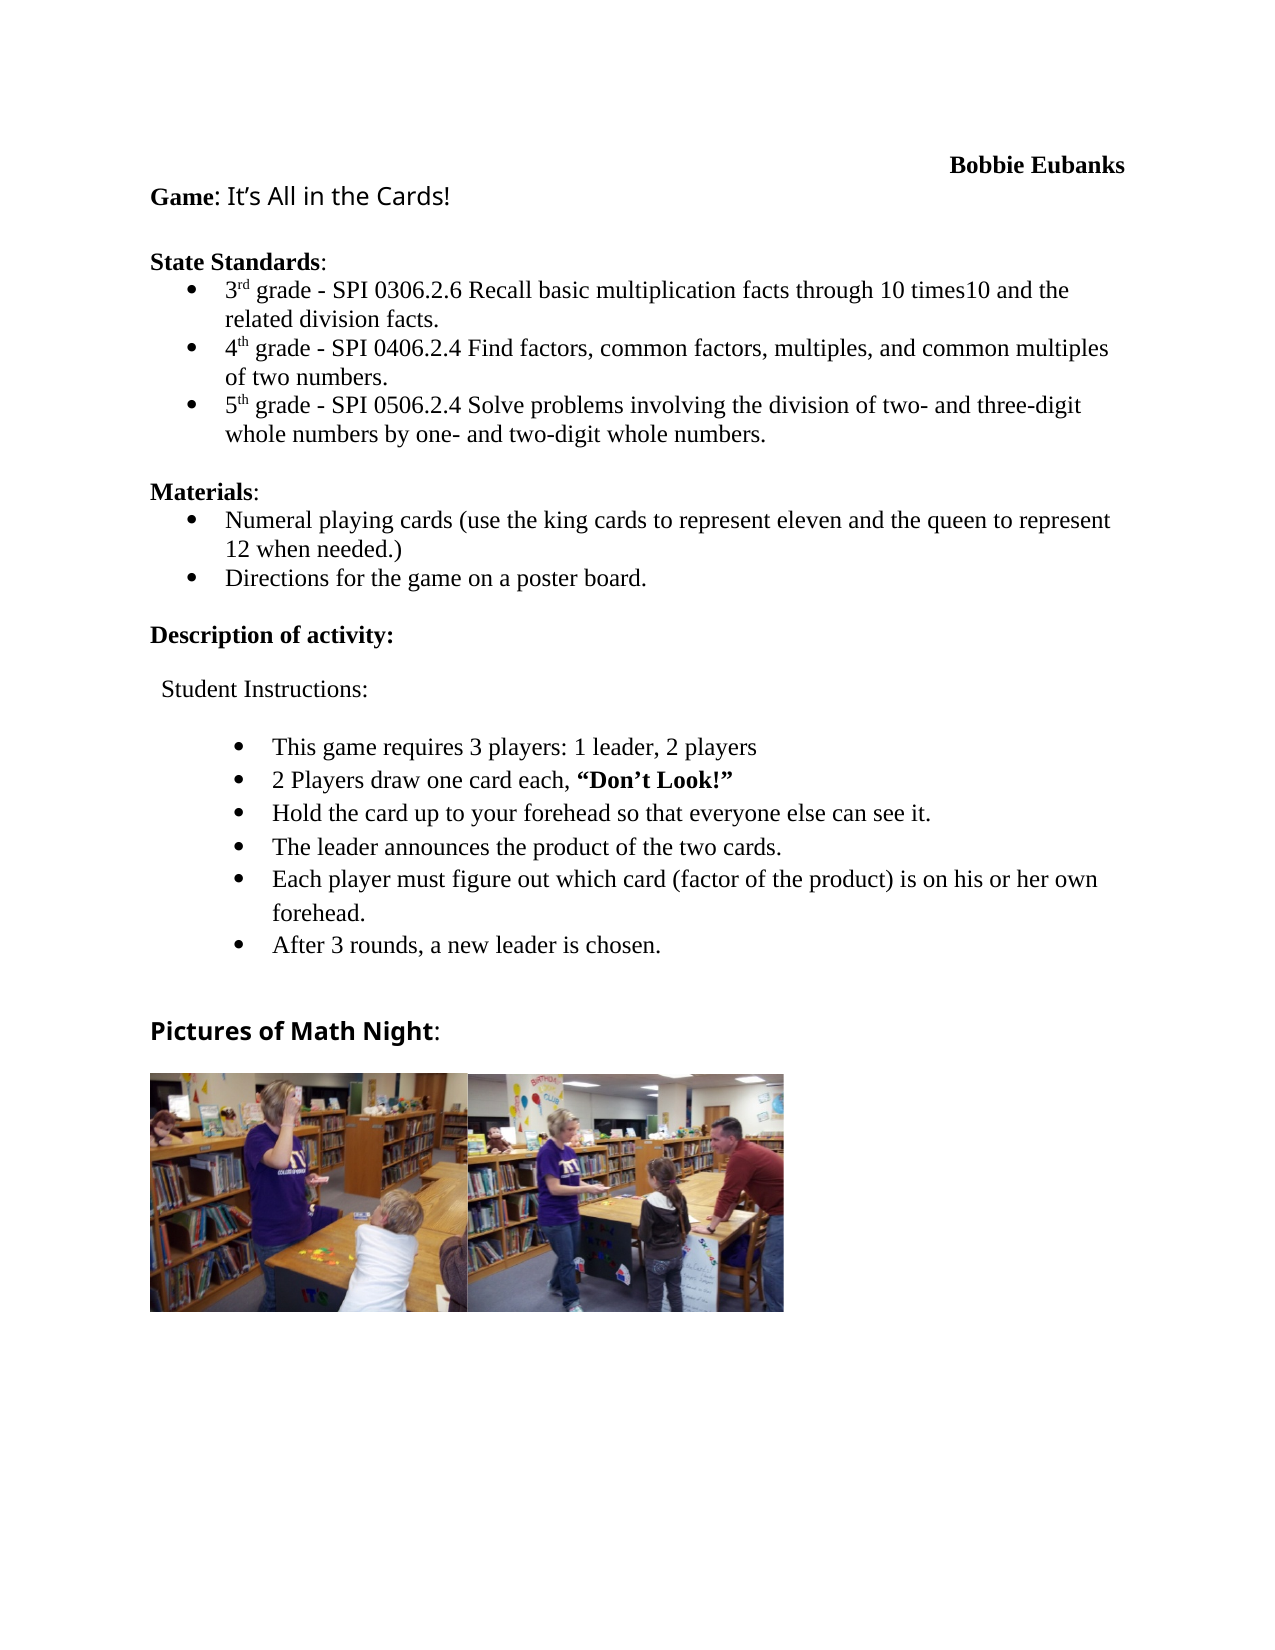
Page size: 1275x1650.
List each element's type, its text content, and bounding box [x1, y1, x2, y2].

text Bobbie Eubanks [150, 150, 1125, 179]
list Each player must figure out which card (factor of the product) is on his or her own forehead. [234, 864, 1125, 926]
picture [150, 1073, 784, 1312]
list Hold the card up to your forehead so that everyone else can see it. [234, 798, 1125, 827]
text Pictures of Math Night: [150, 1013, 1125, 1047]
text State Standards: [150, 247, 1125, 276]
list 2 Players draw one card each, “Don’t Look!” [234, 766, 1125, 794]
list After 3 rounds, a new leader is chosen. [234, 931, 1125, 959]
list Directions for the game on a poster board. [187, 563, 1125, 592]
list Numeral playing cards (use the king cards to represent eleven and the queen to represent 12 when needed.) [187, 506, 1125, 563]
text Description of activity: [150, 621, 1125, 649]
text Materials: [150, 477, 1125, 506]
text Game: It’s All in the Cards! [150, 179, 1125, 213]
text Student Instructions: [150, 674, 1125, 703]
list This game requires 3 players: 1 leader, 2 players [234, 732, 1125, 761]
list 3rd grade - SPI 0306.2.6 Recall basic multiplication facts through 10 times10 and the related division facts. [187, 276, 1125, 333]
list The leader announces the product of the two cards. [234, 832, 1125, 860]
list 4th grade - SPI 0406.2.4 Find factors, common factors, multiples, and common multiples of two numbers. [187, 333, 1125, 391]
list 5th grade - SPI 0506.2.4 Solve problems involving the division of two- and three-digit whole numbers by one- and two-digit whole numbers. [187, 391, 1125, 448]
